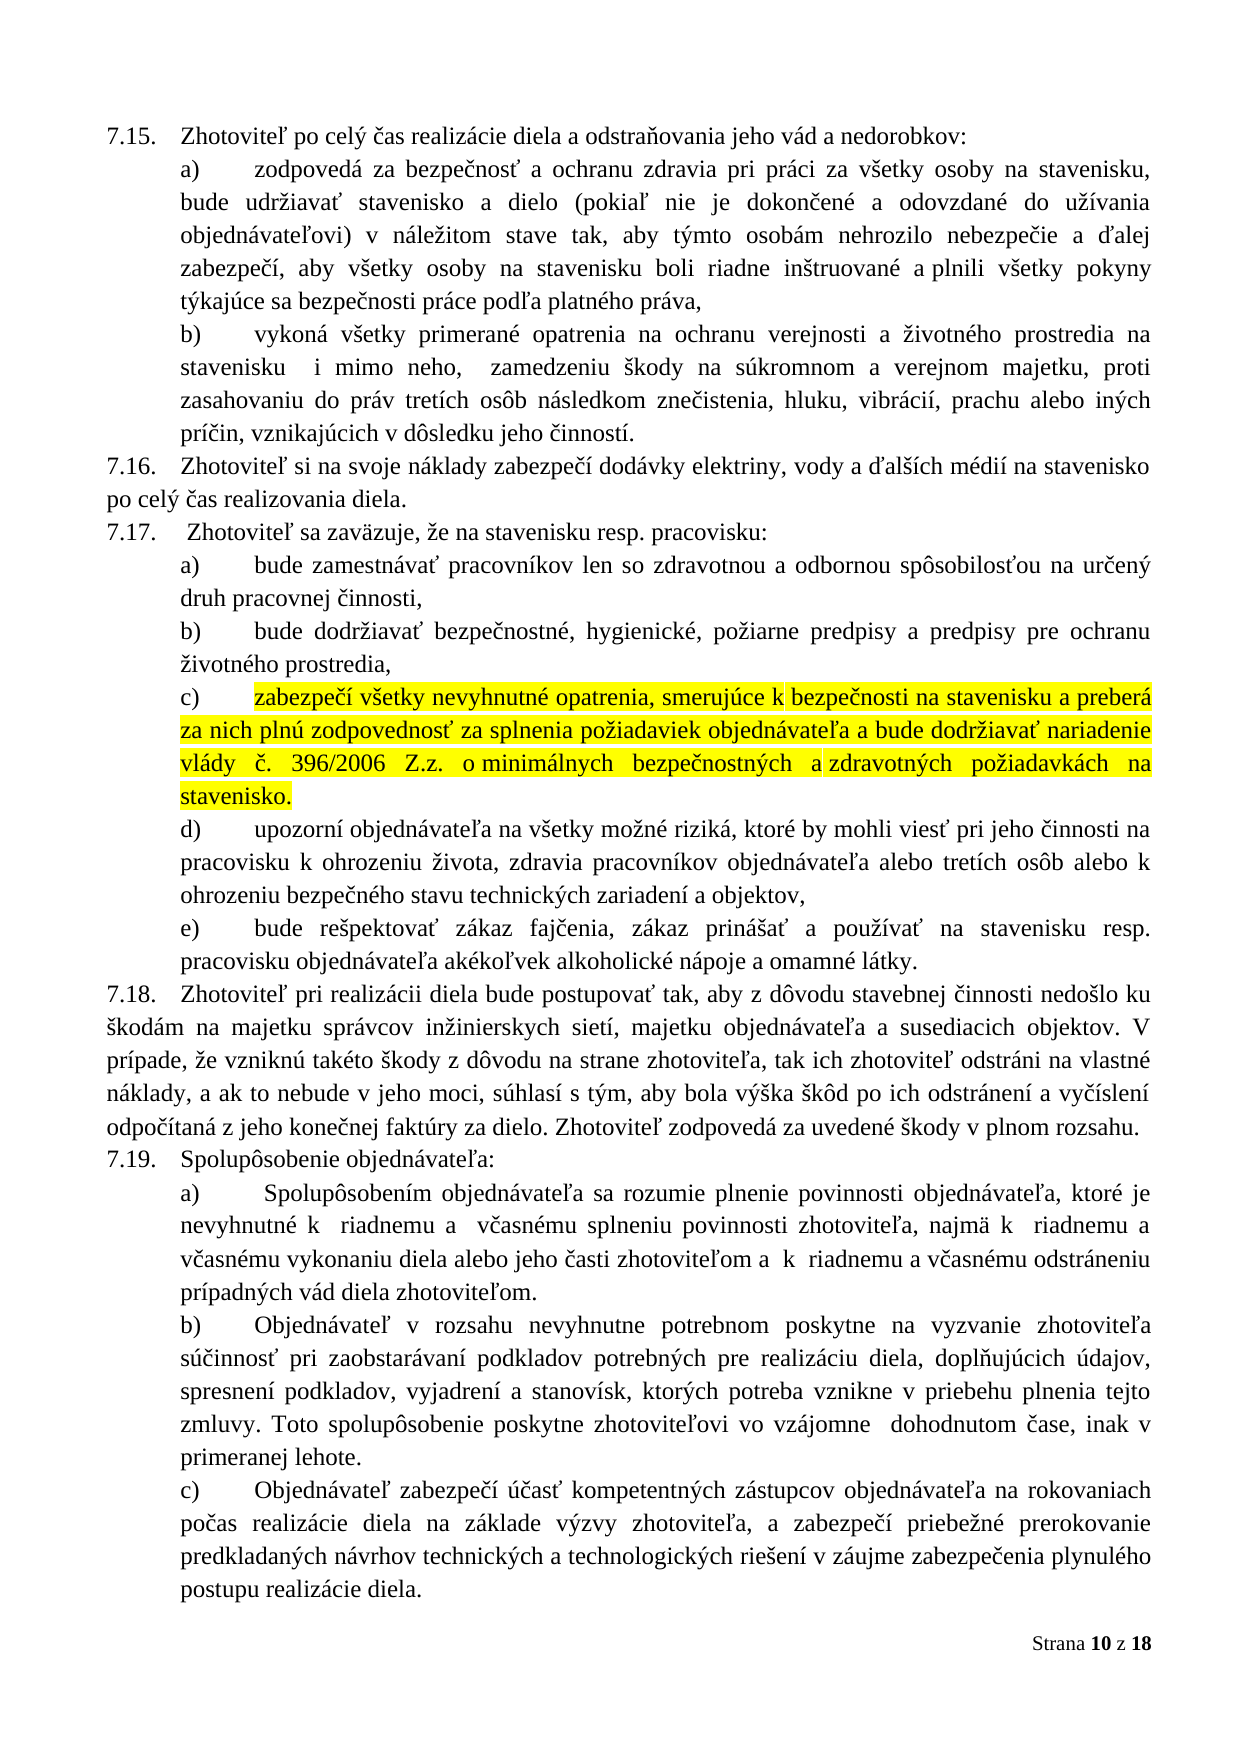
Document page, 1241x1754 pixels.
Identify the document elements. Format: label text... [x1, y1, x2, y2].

text 7.15. Zhotoviteľ po celý čas realizácie diela a odstraňovania jeho vád a nedorobkov: [106, 121, 1152, 150]
text b) Objednávateľ v rozsahu nevyhnutne potrebnom poskytne na vyzvanie zhotoviteľa súčinnosť pri zaobstarávaní podkladov potrebných pre realizáciu diela, doplňujúcich údajov, spresnení podkladov, vyjadrení a stanovísk, ktorých potreba vznikne v priebehu plnenia tejto zmluvy. Toto spolupôsobenie poskytne zhotoviteľovi vo vzájomne dohodnutom čase, inak v primeranej lehote. [180, 1310, 1152, 1471]
text c) Objednávateľ zabezpečí účasť kompetentných zástupcov objednávateľa na rokovaniach počas realizácie diela na základe výzvy zhotoviteľa, a zabezpečí priebežné prerokovanie predkladaných návrhov technických a technologických riešení v záujme zabezpečenia plynulého postupu realizácie diela. [180, 1475, 1152, 1603]
text e) bude rešpektovať zákaz fajčenia, zákaz prinášať a používať na stavenisku resp. pracovisku objednávateľa akékoľvek alkoholické nápoje a omamné látky. [180, 913, 1152, 975]
text b) bude dodržiavať bezpečnostné, hygienické, požiarne predpisy a predpisy pre ochranu životného prostredia, [180, 616, 1152, 678]
text 7.17. Zhotoviteľ sa zaväzuje, že na stavenisku resp. pracovisku: [106, 517, 1152, 546]
text b) vykoná všetky primerané opatrenia na ochranu verejnosti a životného prostredia na stavenisku i mimo neho, zamedzeniu škody na súkromnom a verejnom majetku, proti zasahovaniu do práv tretích osôb následkom znečistenia, hluku, vibrácií, prachu alebo iných príčin, vznikajúcich v dôsledku jeho činností. [180, 319, 1152, 447]
text a) zodpovedá za bezpečnosť a ochranu zdravia pri práci za všetky osoby na stavenisku, bude udržiavať stavenisko a dielo (pokiaľ nie je dokončené a odovzdané do užívania objednávateľovi) v náležitom stave tak, aby týmto osobám nehrozilo nebezpečie a ďalej zabezpečí, aby všetky osoby na stavenisku boli riadne inštruované a plnili všetky pokyny týkajúce sa bezpečnosti práce podľa platného práva, [180, 154, 1152, 315]
text c) zabezpečí všetky nevyhnutné opatrenia, smerujúce k bezpečnosti na stavenisku a preberá za nich plnú zodpovednosť za splnenia požiadaviek objednávateľa a bude dodržiavať nariadenie vlády č. 396/2006 Z.z. o minimálnych bezpečnostných a zdravotných požiadavkách na stavenisko. [180, 744, 1152, 810]
text a) bude zamestnávať pracovníkov len so zdravotnou a odbornou spôsobilosťou na určený druh pracovnej činnosti, [180, 550, 1152, 612]
text 7.19. Spolupôsobenie objednávateľa: [106, 1144, 1152, 1173]
text a) Spolupôsobením objednávateľa sa rozumie plnenie povinnosti objednávateľa, ktoré je nevyhnutné k riadnemu a včasnému splneniu povinnosti zhotoviteľa, najmä k riadnemu a včasnému vykonaniu diela alebo jeho časti zhotoviteľom a k riadnemu a včasnému odstráneniu prípadných vád diela zhotoviteľom. [180, 1178, 1152, 1305]
text d) upozorní objednávateľa na všetky možné riziká, ktoré by mohli viesť pri jeho činnosti na pracovisku k ohrozeniu života, zdravia pracovníkov objednávateľa alebo tretích osôb alebo k ohrozeniu bezpečného stavu technických zariadení a objektov, [180, 814, 1152, 909]
text c) zabezpečí všetky nevyhnutné opatrenia, smerujúce k bezpečnosti na stavenisku a preberá za nich plnú zodpovednosť za splnenia požiadaviek objednávateľa a bude dodržiavať nariadenie vlády č. 396/2006 Z.z. o minimálnych bezpečnostných a zdravotných požiadavkách na stavenisko. [180, 682, 1152, 715]
text 7.16. Zhotoviteľ si na svoje náklady zabezpečí dodávky elektriny, vody a ďalších médií na stavenisko po celý čas realizovania diela. [106, 451, 1152, 513]
text 7.18. Zhotoviteľ pri realizácii diela bude postupovať tak, aby z dôvodu stavebnej činnosti nedošlo ku škodám na majetku správcov inžinierskych sietí, majetku objednávateľa a susediacich objektov. V prípade, že vzniknú takéto škody z dôvodu na strane zhotoviteľa, tak ich zhotoviteľ odstráni na vlastné náklady, a ak to nebude v jeho moci, súhlasí s tým, aby bola výška škôd po ich odstránení a vyčíslení odpočítaná z jeho konečnej faktúry za dielo. Zhotoviteľ zodpovedá za uvedené škody v plnom rozsahu. [106, 979, 1152, 1140]
